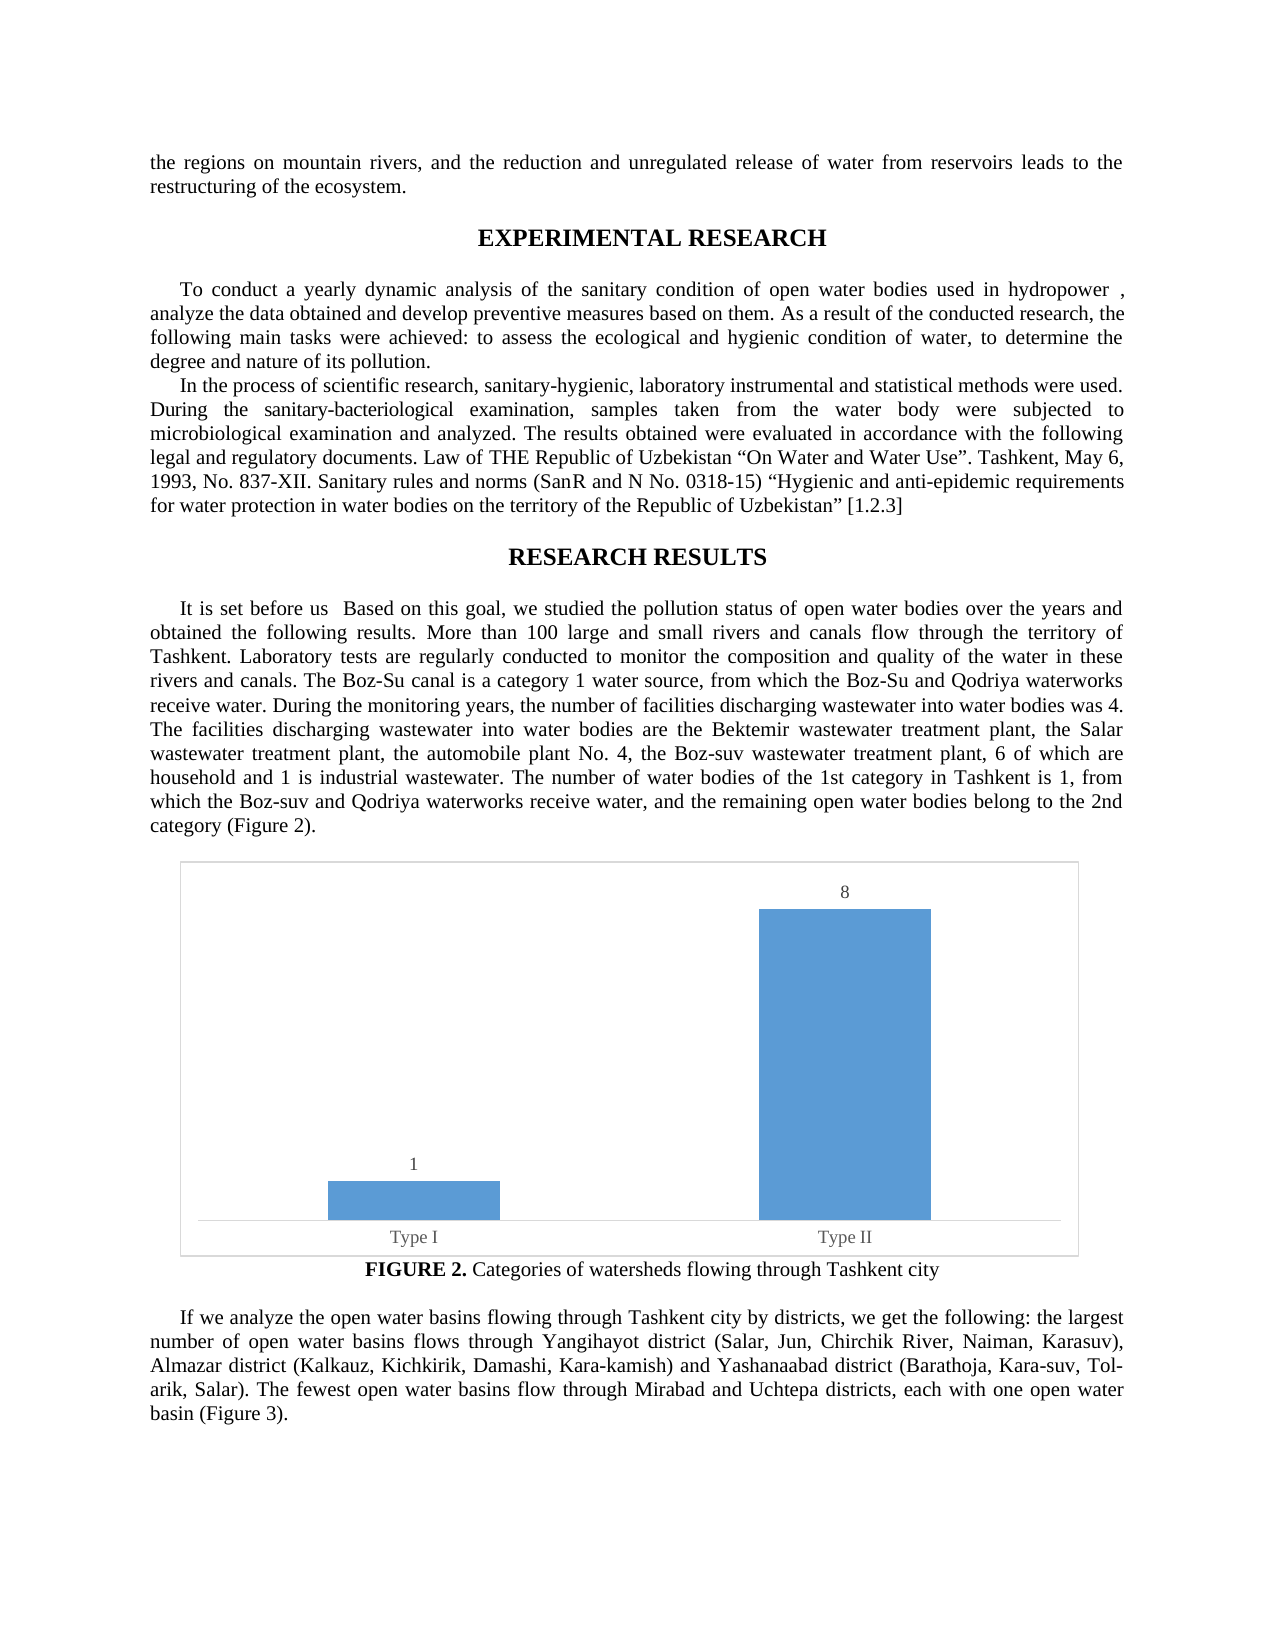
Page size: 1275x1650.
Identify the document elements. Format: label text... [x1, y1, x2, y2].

text If we analyze the open water basins flowing through Tashkent city by districts, we get the following: the largest number of open water basins flows through Yangihayot district (Salar, Jun, Chirchik River, Naiman, Karasuv), Almazar district (Kalkauz, Kichkirik, Damashi, Kara-kamish) and Yashanaabad district (Barathoja, Kara-suv, Tol-arik, Salar). The fewest open water basins flow through Mirabad and Uchtepa districts, each with one open water basin (Figure 3). [150, 1305, 1125, 1425]
list EXPERIMENTAL RESEARCH [150, 223, 1125, 252]
text In the process of scientific research, sanitary-hygienic, laboratory instrumental and statistical methods were used. During the sanitary-bacteriological examination, samples taken from the water body were subjected to microbiological examination and analyzed. The results obtained were evaluated in accordance with the following legal and regulatory documents. Law of the Republic of Uzbekistan “On Water and Water Use”. Tashkent, May 6, 1993, No. 837-XII. Sanitary rules and norms (SanR and N No. 0318-15) “Hygienic and anti-epidemic requirements for water protection in water bodies on the territory of the Republic of Uzbekistan” [1.2.3] [150, 373, 1125, 517]
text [150, 150, 1125, 198]
text RESEARCH RESULTS [150, 542, 1125, 571]
text To conduct a yearly dynamic analysis of the sanitary condition of open water bodies used in hydropower , analyze the data obtained and develop preventive measures based on them. As a result of the conducted research, the following main tasks were achieved: to assess the ecological and hygienic condition of water, to determine the degree and nature of its pollution. [150, 277, 1125, 373]
text It is set before us Based on this goal, we studied the pollution status of open water bodies over the years and obtained the following results. More than 100 large and small rivers and canals flow through the territory of Tashkent. Laboratory tests are regularly conducted to monitor the composition and quality of the water in these rivers and canals. The Boz-Su canal is a category 1 water source, from which the Boz-Su and Qodriya waterworks receive water. During the monitoring years, the number of facilities discharging wastewater into water bodies was 4. The facilities discharging wastewater into water bodies are the Bektemir wastewater treatment plant, the Salar wastewater treatment plant, the automobile plant No. 4, the Boz-suv wastewater treatment plant, 6 of which are household and 1 is industrial wastewater. The number of water bodies of the 1st category in Tashkent is 1, from which the Boz-suv and Qodriya waterworks receive water, and the remaining open water bodies belong to the 2nd category (Figure 2). [150, 596, 1125, 837]
text FIGURE 2. Categories of watersheds flowing through Tashkent city [150, 1257, 1125, 1281]
